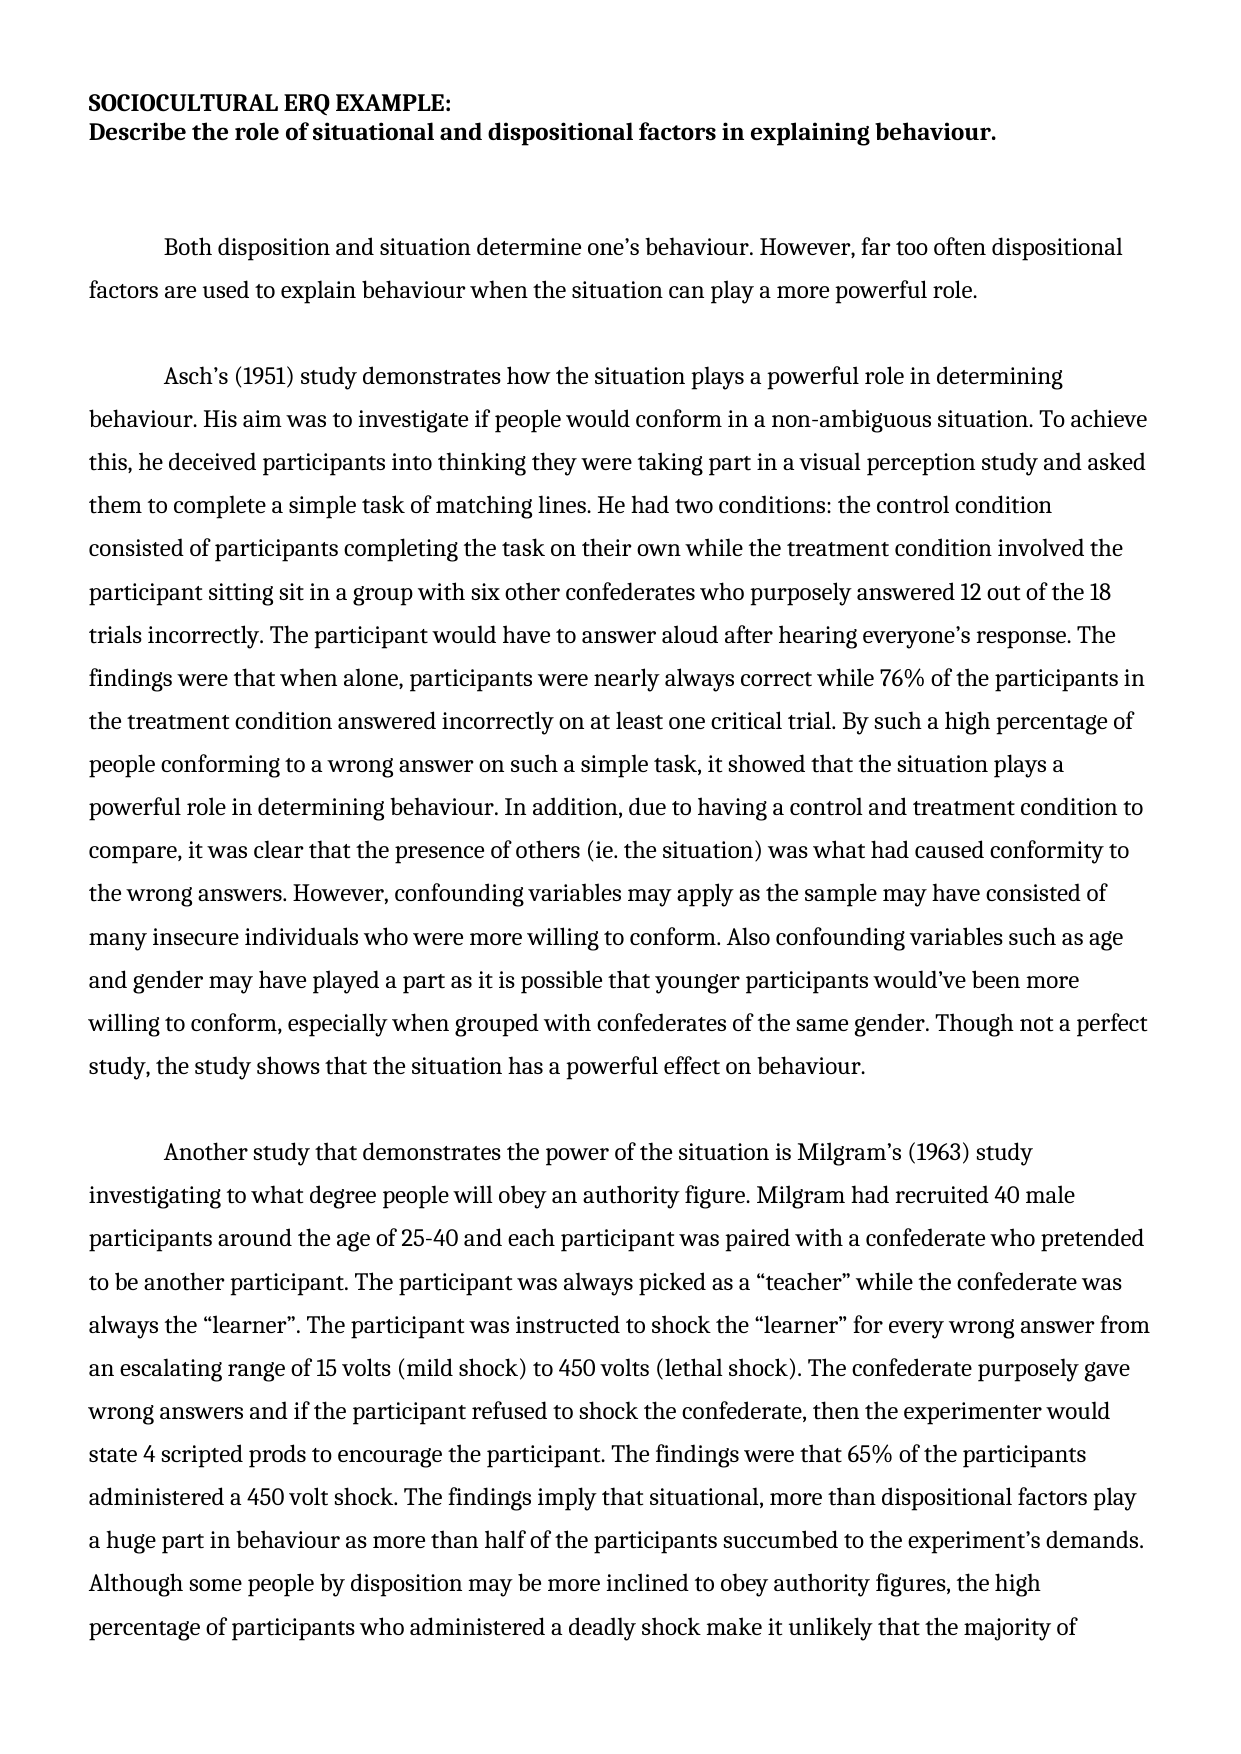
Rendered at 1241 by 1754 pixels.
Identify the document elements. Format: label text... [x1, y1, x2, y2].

text Asch’s (1951) study demonstrates how the situation plays a powerful role in determining behaviour. His aim was to investigate if people would conform in a non-ambiguous situation. To achieve this, he deceived participants into thinking they were taking part in a visual perception study and asked them to complete a simple task of matching lines. He had two conditions: the control condition consisted of participants completing the task on their own while the treatment condition involved the participant sitting sit in a group with six other confederates who purposely answered 12 out of the 18 trials incorrectly. The participant would have to answer aloud after hearing everyone’s response. The findings were that when alone, participants were nearly always correct while 76% of the participants in the treatment condition answered incorrectly on at least one critical trial. By such a high percentage of people conforming to a wrong answer on such a simple task, it showed that the situation plays a powerful role in determining behaviour. In addition, due to having a control and treatment condition to compare, it was clear that the presence of others (ie. the situation) was what had caused conformity to the wrong answers. However, confounding variables may apply as the sample may have consisted of many insecure individuals who were more willing to conform. Also confounding variables such as age and gender may have played a part as it is possible that younger participants would’ve been more willing to conform, especially when grouped with confederates of the same gender. Though not a perfect study, the study shows that the situation has a powerful effect on behaviour. [89, 362, 1152, 1081]
text SOCIOCULTURAL ERQ EXAMPLE: [89, 89, 1152, 117]
text Both disposition and situation determine one’s behaviour. However, far too often dispositional factors are used to explain behaviour when the situation can play a more powerful role. [89, 232, 1152, 304]
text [89, 1138, 1152, 1641]
text Describe the role of situational and dispositional factors in explaining behaviour. [89, 117, 1152, 146]
